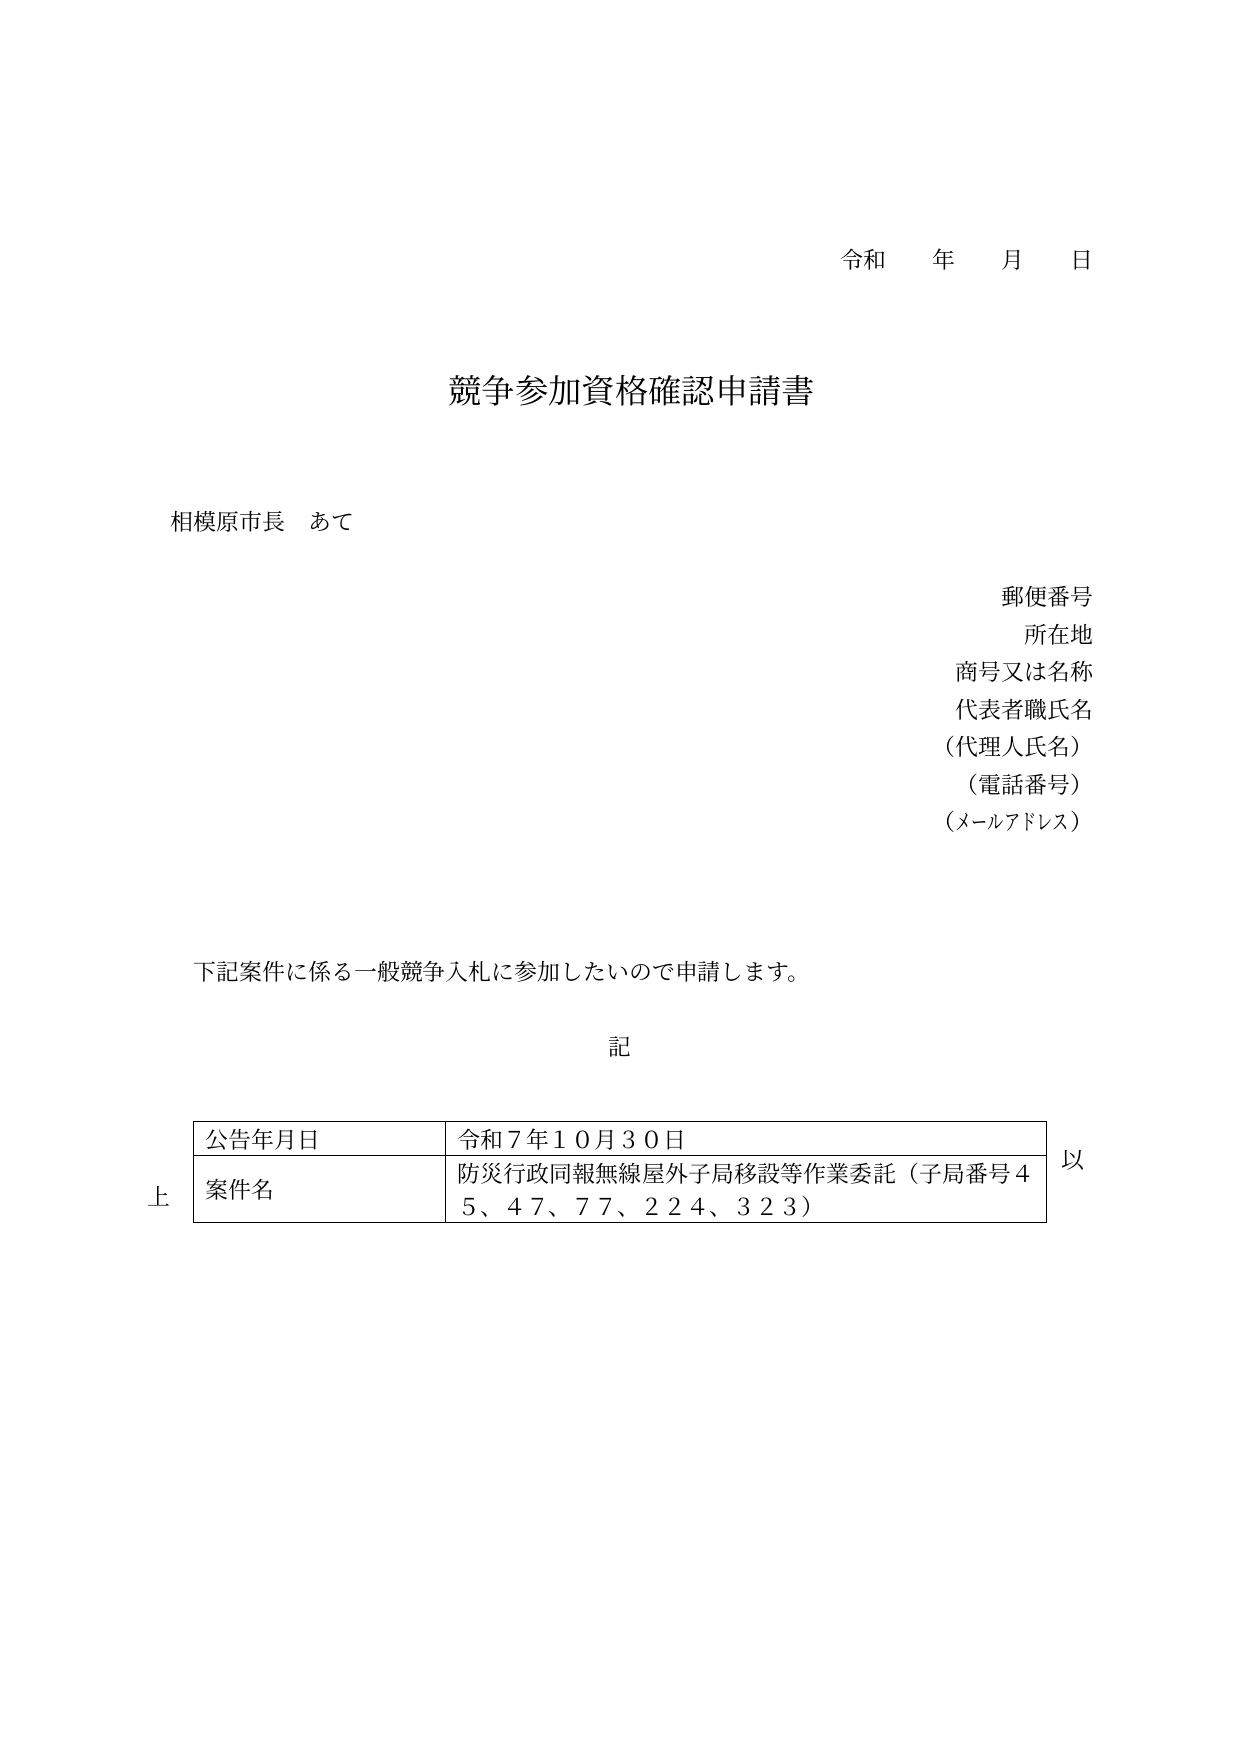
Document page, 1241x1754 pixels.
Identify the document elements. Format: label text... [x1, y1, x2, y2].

text 以 上 [148, 1139, 193, 1214]
text 令和 年 月 日 [148, 239, 1092, 277]
table_cell 案件名 [194, 1156, 445, 1222]
text 所在地 [171, 614, 1092, 652]
table_header 公告年月日 [194, 1122, 445, 1155]
text 競争参加資格確認申請書 [171, 352, 1092, 427]
text 以 上 [1047, 1139, 1092, 1214]
text （メールアドレス） [171, 802, 1092, 839]
text （電話番号） [171, 764, 1092, 802]
text 商号又は名称 [171, 652, 1092, 689]
text （代理人氏名） [171, 727, 1092, 764]
text 下記案件に係る一般競争入札に参加したいので申請します。 [171, 952, 1092, 989]
table_cell 防災行政同報無線屋外子局移設等作業委託（子局番号４５、４７、７７、２２４、３２３） [446, 1156, 1046, 1222]
text 相模原市長 あて [171, 502, 1092, 539]
text 代表者職氏名 [171, 689, 1092, 727]
table_header 令和７年１０月３０日 [446, 1122, 1046, 1155]
text 郵便番号 [171, 577, 1092, 614]
subtitle 記 [148, 1027, 1092, 1064]
